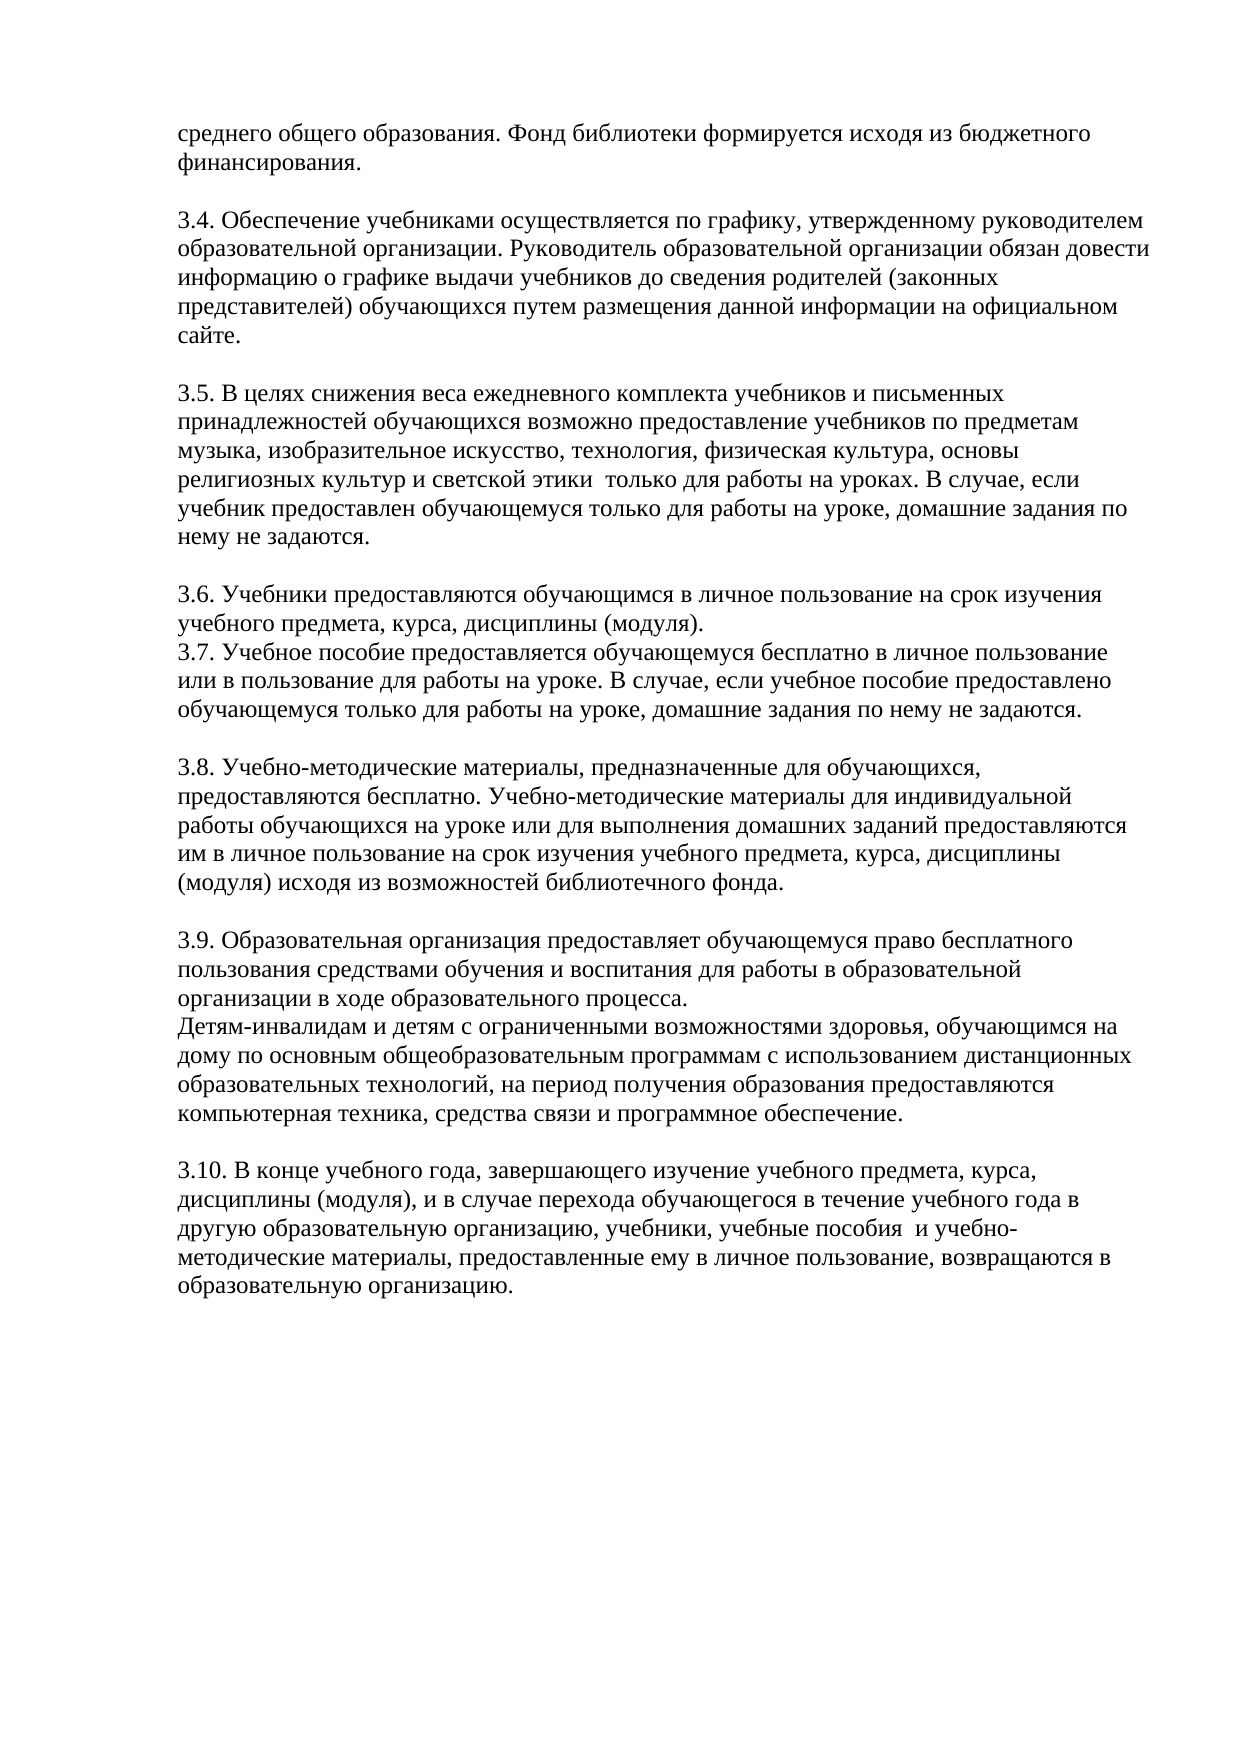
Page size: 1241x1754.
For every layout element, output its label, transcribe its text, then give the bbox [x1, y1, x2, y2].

text 3.9. Образовательная организация предоставляет обучающемуся право бесплатного пользования средствами обучения и воспитания для работы в образовательной организации в ходе образовательного процесса. Детям-инвалидам и детям с ограниченными возможностями здоровья, обучающимся на дому по основным общеобразовательным программам с использованием дистанционных образовательных технологий, на период получения образования предоставляются компьютерная техника, средства связи и программное обеспечение. [177, 925, 1152, 1126]
text 3.6. Учебники предоставляются обучающимся в личное пользование на срок изучения учебного предмета, курса, дисциплины (модуля). 3.7. Учебное пособие предоставляется обучающемуся бесплатно в личное пользование или в пользование для работы на уроке. В случае, если учебное пособие предоставлено обучающемуся только для работы на уроке, домашние задания по нему не задаются. [177, 579, 1152, 723]
text 3.5. В целях снижения веса ежедневного комплекта учебников и письменных принадлежностей обучающихся возможно предоставление учебников по предметам музыка, изобразительное искусство, технология, физическая культура, основы религиозных культур и светской этики только для работы на уроках. В случае, если учебник предоставлен обучающемуся только для работы на уроке, домашние задания по нему не задаются. [177, 378, 1152, 550]
text 3.8. Учебно-методические материалы, предназначенные для обучающихся, предоставляются бесплатно. Учебно-методические материалы для индивидуальной работы обучающихся на уроке или для выполнения домашних заданий предоставляются им в личное пользование на срок изучения учебного предмета, курса, дисциплины (модуля) исходя из возможностей библиотечного фонда. [177, 752, 1152, 896]
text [177, 118, 1152, 176]
text 3.4. Обеспечение учебниками осуществляется по графику, утвержденному руководителем образовательной организации. Руководитель образовательной организации обязан довести информацию о графике выдачи учебников до сведения родителей (законных представителей) обучающихся путем размещения данной информации на официальном сайте. [177, 205, 1152, 348]
text 3.10. В конце учебного года, завершающего изучение учебного предмета, курса, дисциплины (модуля), и в случае перехода обучающегося в течение учебного года в другую образовательную организацию, учебники, учебные пособия и учебно-методические материалы, предоставленные ему в личное пользование, возвращаются в образовательную организацию. [177, 1156, 1152, 1299]
